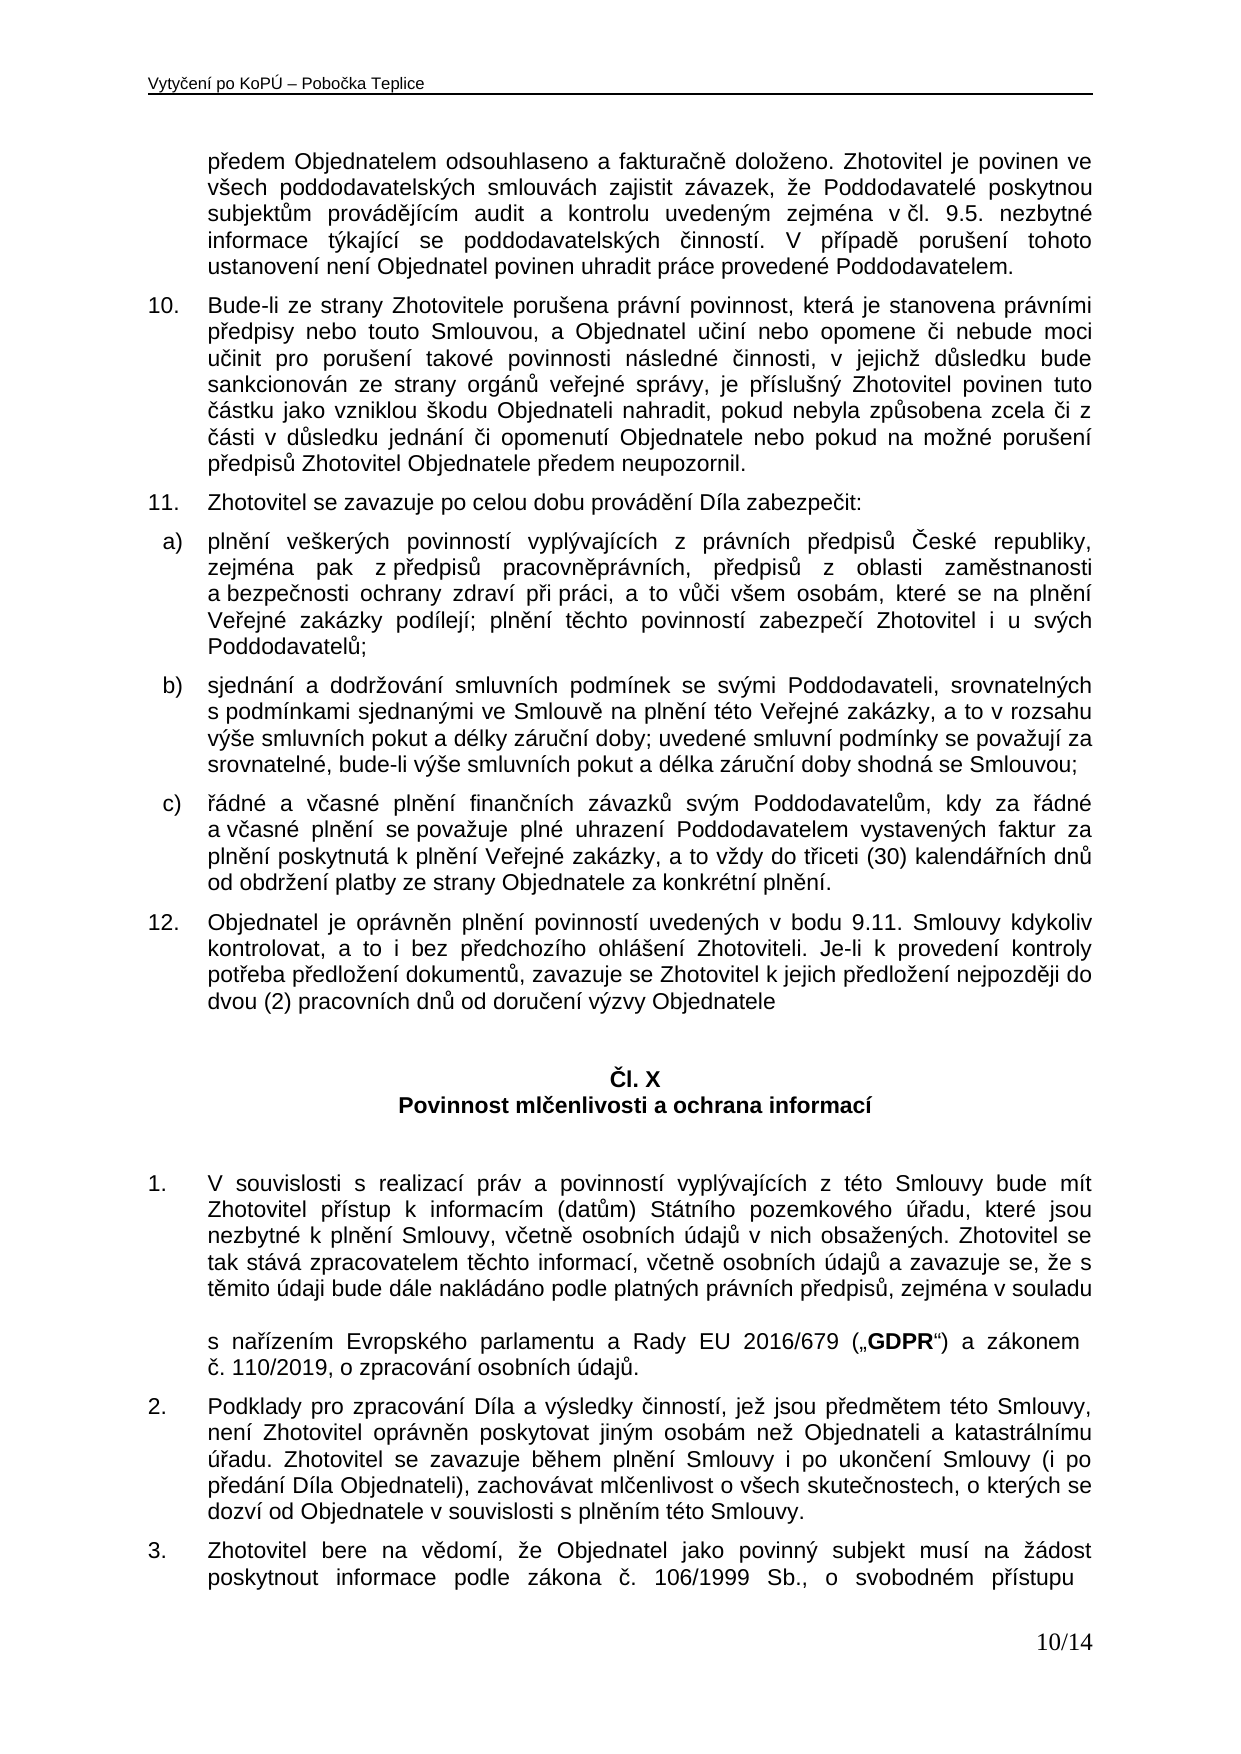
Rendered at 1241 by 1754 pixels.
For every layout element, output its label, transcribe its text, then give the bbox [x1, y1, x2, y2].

subtitle Čl. X [177, 1066, 1093, 1092]
list V souvislosti s realizací práv a povinností vyplývajících z této Smlouvy bude mít Zhotovitel přístup k informacím (datům) Státního pozemkového úřadu, které jsou nezbytné k plnění Smlouvy, včetně osobních údajů v nich obsažených. Zhotovitel se tak stává zpracovatelem těchto informací, včetně osobních údajů a zavazuje se, že s těmito údaji bude dále nakládáno podle platných právních předpisů, zejména v souladu s nařízením Evropského parlamentu a Rady EU 2016/679 („GDPR“) a zákonem č. 110/2019, o zpracování osobních údajů. [148, 1169, 1093, 1380]
list sjednání a dodržování smluvních podmínek se svými Poddodavateli, srovnatelných s podmínkami sjednanými ve Smlouvě na plnění této Veřejné zakázky, a to v rozsahu výše smluvních pokut a délky záruční doby; uvedené smluvní podmínky se považují za srovnatelné, bude-li výše smluvních pokut a délka záruční doby shodná se Smlouvou; [162, 672, 1093, 777]
list Bude-li ze strany Zhotovitele porušena právní povinnost, která je stanovena právními předpisy nebo touto Smlouvou, a Objednatel učiní nebo opomene či nebude moci učinit pro porušení takové povinnosti následné činnosti, v jejichž důsledku bude sankcionován ze strany orgánů veřejné správy, je příslušný Zhotovitel povinen tuto částku jako vzniklou škodu Objednateli nahradit, pokud nebyla způsobena zcela či z části v důsledku jednání či opomenutí Objednatele nebo pokud na možné porušení předpisů Zhotovitel Objednatele předem neupozornil. [148, 292, 1093, 476]
list plnění veškerých povinností vyplývajících z právních předpisů České republiky, zejména pak z předpisů pracovněprávních, předpisů z oblasti zaměstnanosti a bezpečnosti ochrany zdraví při práci, a to vůči všem osobám, které se na plnění Veřejné zakázky podílejí; plnění těchto povinností zabezpečí Zhotovitel i u svých Poddodavatelů; [162, 528, 1093, 659]
subtitle Povinnost mlčenlivosti a ochrana informací [177, 1092, 1093, 1118]
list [148, 1537, 1093, 1590]
list Objednatel je oprávněn plnění povinností uvedených v bodu 9.11. Smlouvy kdykoliv kontrolovat, a to i bez předchozího ohlášení Zhotoviteli. Je-li k provedení kontroly potřeba předložení dokumentů, zavazuje se Zhotovitel k jejich předložení nejpozději do dvou (2) pracovních dnů od doručení výzvy Objednatele [148, 909, 1093, 1014]
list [148, 148, 1093, 279]
list řádné a včasné plnění finančních závazků svým Poddodavatelům, kdy za řádné a včasné plnění se považuje plné uhrazení Poddodavatelem vystavených faktur za plnění poskytnutá k plnění Veřejné zakázky, a to vždy do třiceti (30) kalendářních dnů od obdržení platby ze strany Objednatele za konkrétní plnění. [162, 790, 1093, 896]
list Zhotovitel se zavazuje po celou dobu provádění Díla zabezpečit: [148, 489, 1093, 515]
list Podklady pro zpracování Díla a výsledky činností, jež jsou předmětem této Smlouvy, není Zhotovitel oprávněn poskytovat jiným osobám než Objednateli a katastrálnímu úřadu. Zhotovitel se zavazuje během plnění Smlouvy i po ukončení Smlouvy (i po předání Díla Objednateli), zachovávat mlčenlivost o všech skutečnostech, o kterých se dozví od Objednatele v souvislosti s plněním této Smlouvy. [148, 1393, 1093, 1525]
